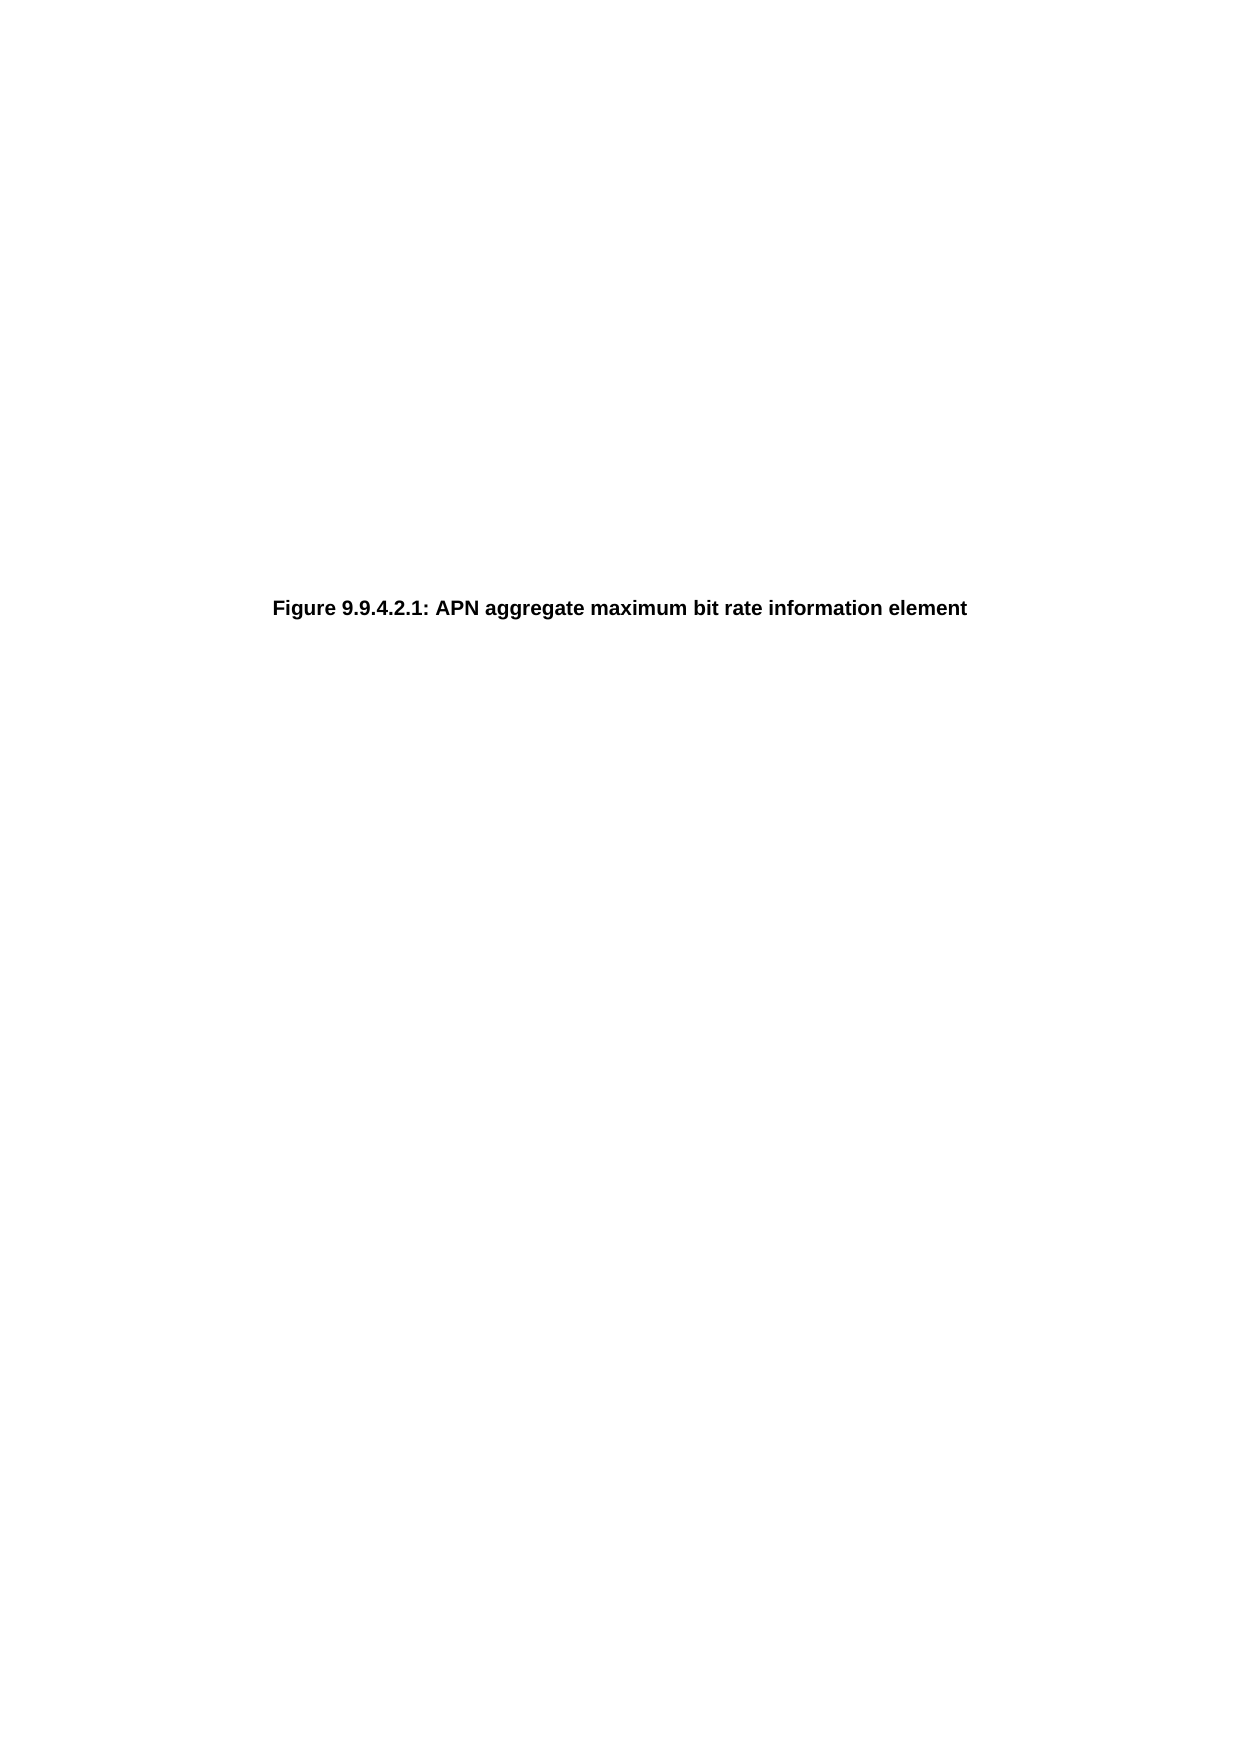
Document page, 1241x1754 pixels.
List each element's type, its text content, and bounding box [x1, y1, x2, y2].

text Figure 9.9.4.2.1: APN aggregate maximum bit rate information element [118, 596, 1122, 620]
